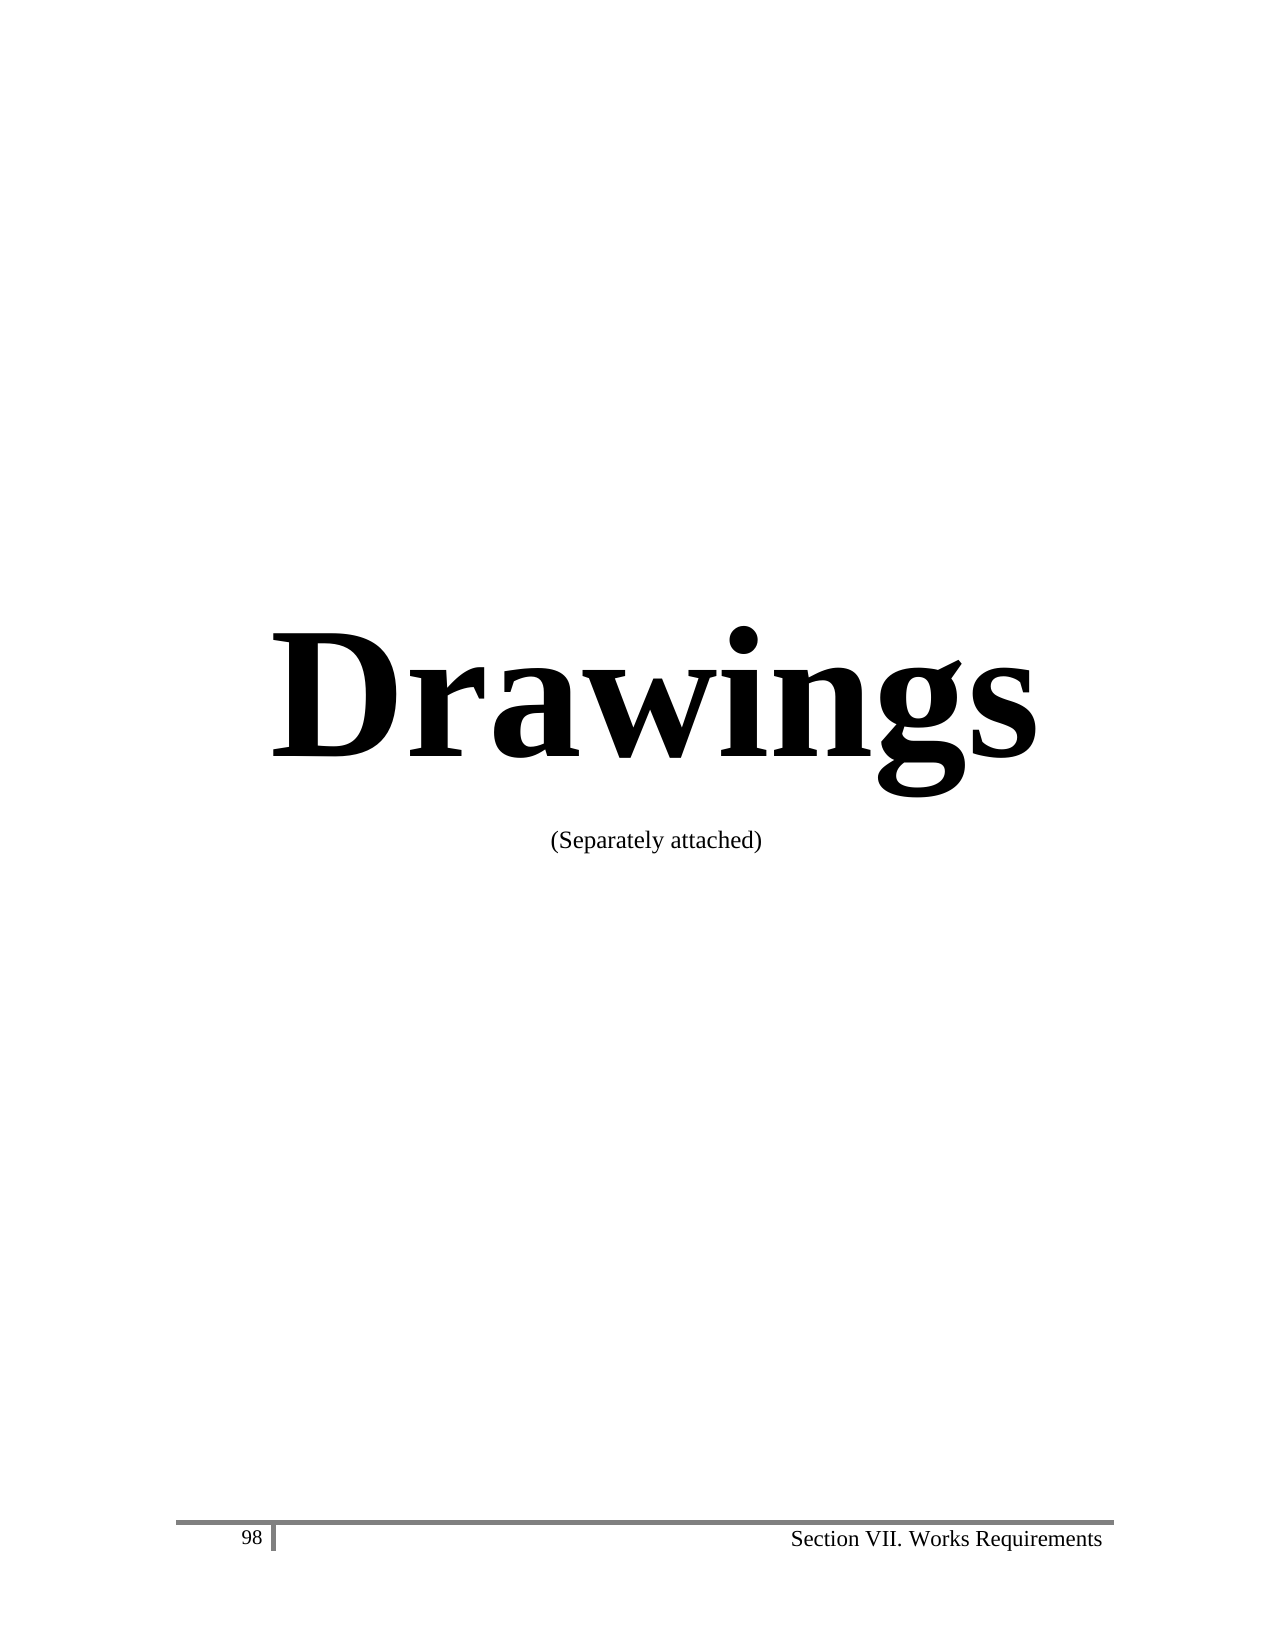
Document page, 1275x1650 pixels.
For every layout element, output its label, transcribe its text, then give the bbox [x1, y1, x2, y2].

table_header Drawings [176, 150, 1134, 797]
text (Separately attached) [187, 826, 1125, 854]
